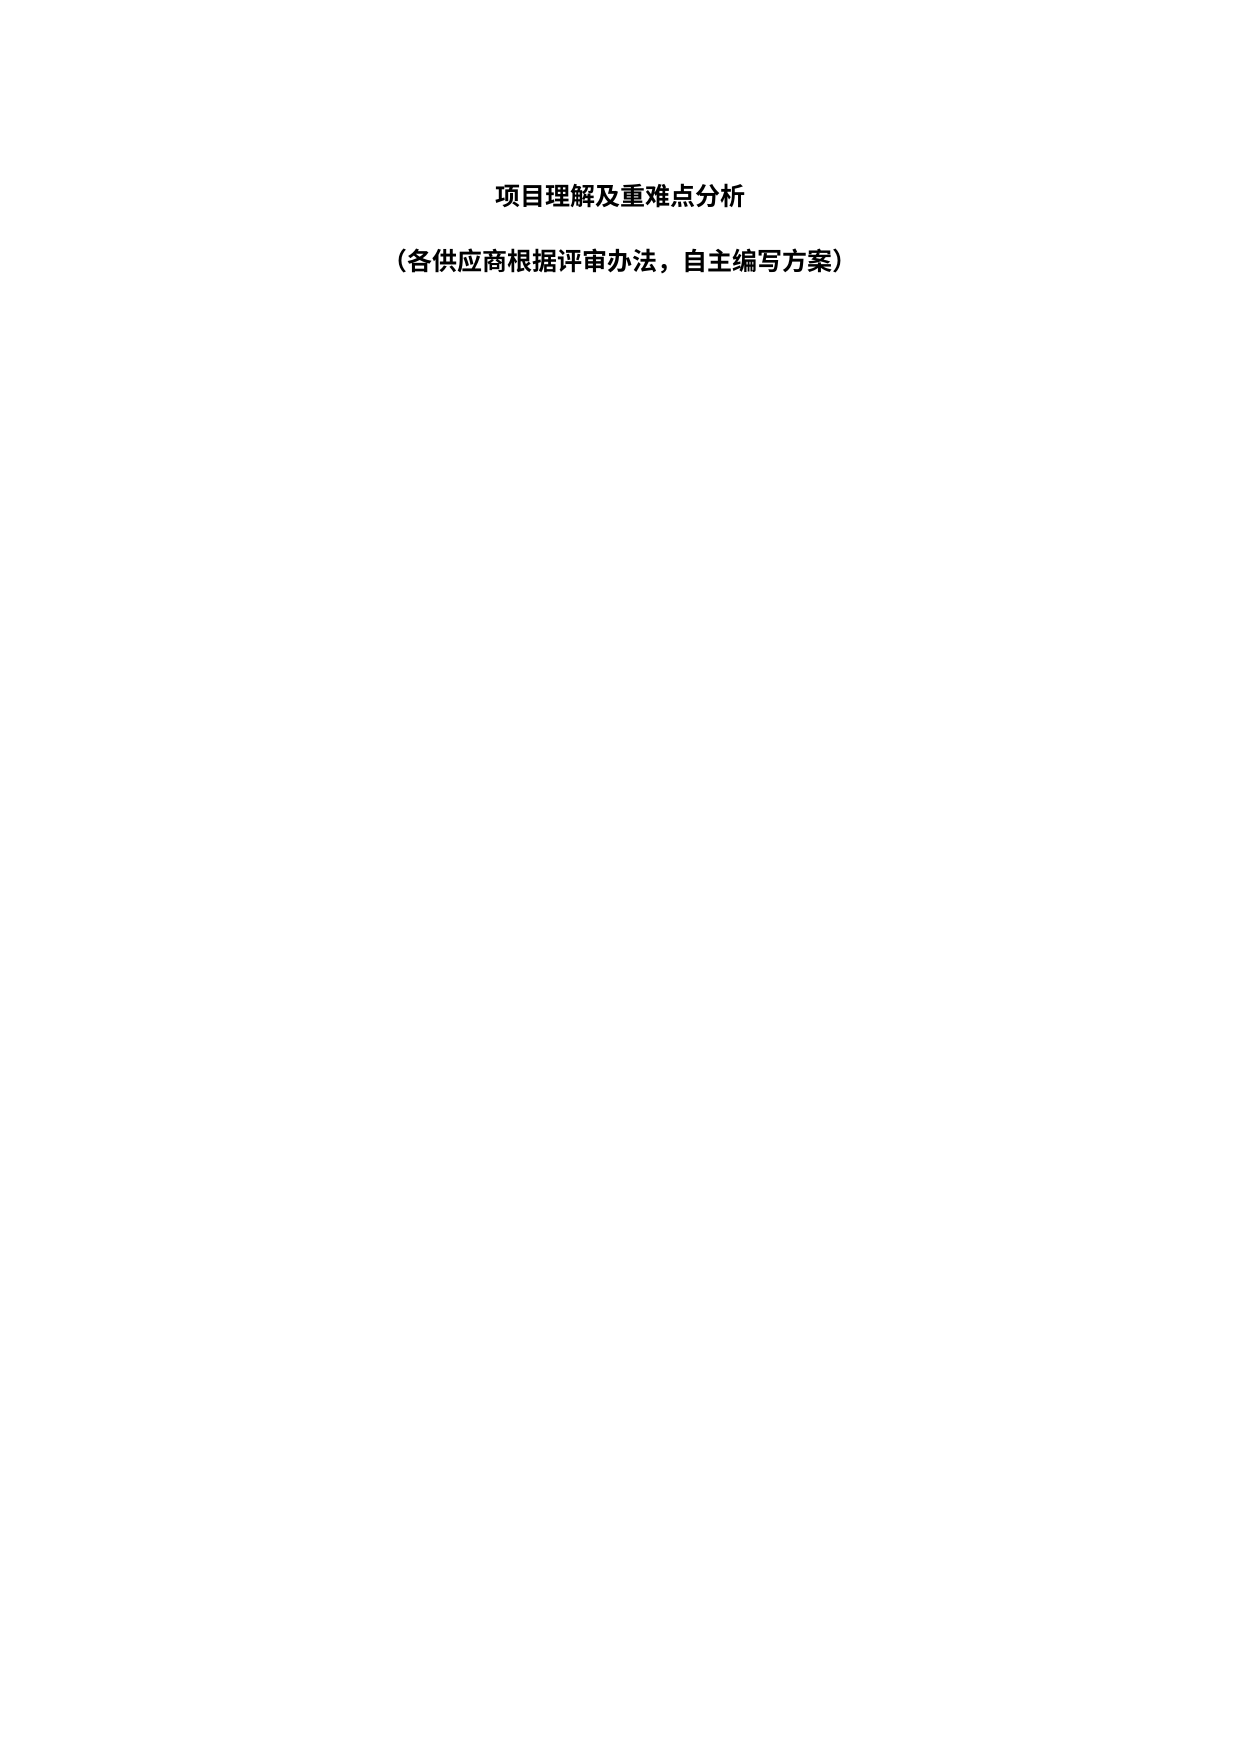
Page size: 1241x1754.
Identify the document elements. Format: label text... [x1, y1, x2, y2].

text （各供应商根据评审办法，自主编写方案） [187, 227, 1053, 292]
text 项目理解及重难点分析 [187, 162, 1053, 227]
